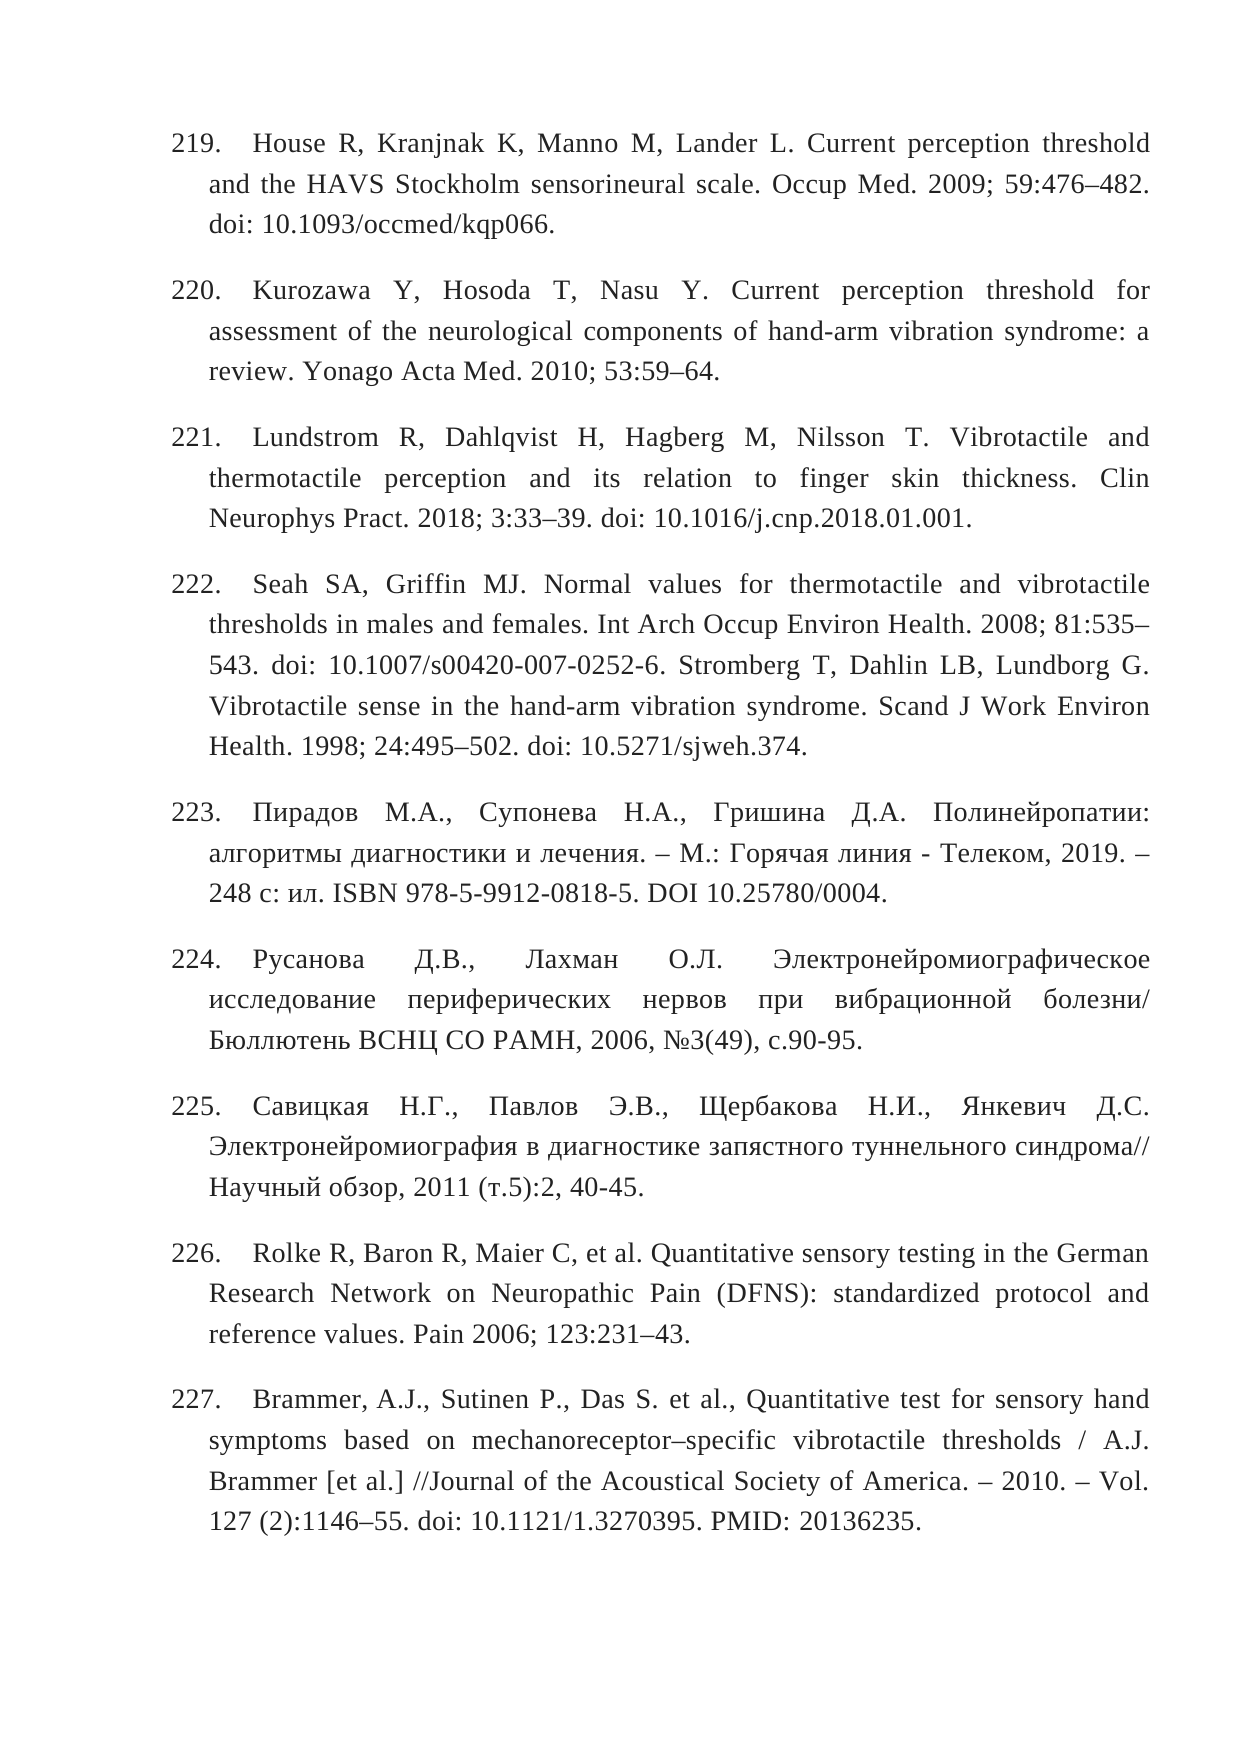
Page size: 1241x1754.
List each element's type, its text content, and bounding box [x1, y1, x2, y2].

list Савицкая Н.Г., Павлов Э.В., Щербакова Н.И., Янкевич Д.С. Электронейромиография в диагностике запястного туннельного синдрома// Научный обзор, 2011 (т.5):2, 40-45. [171, 1081, 1152, 1202]
list Русанова Д.В., Лахман О.Л. Электронейромиографическое исследование периферических нервов при вибрационной болезни/ Бюллютень ВСНЦ СО РАМН, 2006, №3(49), с.90-95. [171, 934, 1152, 1056]
list Пирадов М.А., Супонева Н.А., Гришина Д.А. Полинейропатии: алгоритмы диагностики и лечения. – М.: Горячая линия - Телеком, 2019. – 248 с: ил. ISBN 978-5-9912-0818-5. DOI 10.25780/0004. [171, 787, 1152, 909]
list Seah SA, Griffin MJ. Normal values for thermotactile and vibrotactile thresholds in males and females. Int Arch Occup Environ Health. 2008; 81:535–543. doi: 10.1007/s00420-007-0252-6. Stromberg T, Dahlin LB, Lundborg G. Vibrotactile sense in the hand-arm vibration syndrome. Scand J Work Environ Health. 1998; 24:495–502. doi: 10.5271/sjweh.374. [171, 559, 1152, 762]
list Rolke R, Baron R, Maier C, et al. Quantitative sensory testing in the German Research Network on Neuropathic Pain (DFNS): standardized protocol and reference values. Pain 2006; 123:231–43. [171, 1227, 1152, 1349]
list Kurozawa Y, Hosoda T, Nasu Y. Current perception threshold for assessment of the neurological components of hand-arm vibration syndrome: a review. Yonago Acta Med. 2010; 53:59–64. [171, 265, 1152, 387]
list Lundstrom R, Dahlqvist H, Hagberg M, Nilsson T. Vibrotactile and thermotactile perception and its relation to finger skin thickness. Clin Neurophys Pract. 2018; 3:33–39. doi: 10.1016/j.cnp.2018.01.001. [171, 412, 1152, 534]
list House R, Kranjnak K, Manno M, Lander L. Current perception threshold and the HAVS Stockholm sensorineural scale. Occup Med. 2009; 59:476–482. doi: 10.1093/occmed/kqp066. [171, 118, 1152, 240]
list Brammer, A.J., Sutinen P., Das S. et al., Quantitative test for sensory hand symptoms based on mechanoreceptor–specific vibrotactile thresholds / A.J. Brammer [et al.] //Journal of the Acoustical Society of America. – 2010. – Vol. 127 (2):1146–55. doi: 10.1121/1.3270395. PMID: 20136235. [171, 1374, 1152, 1537]
